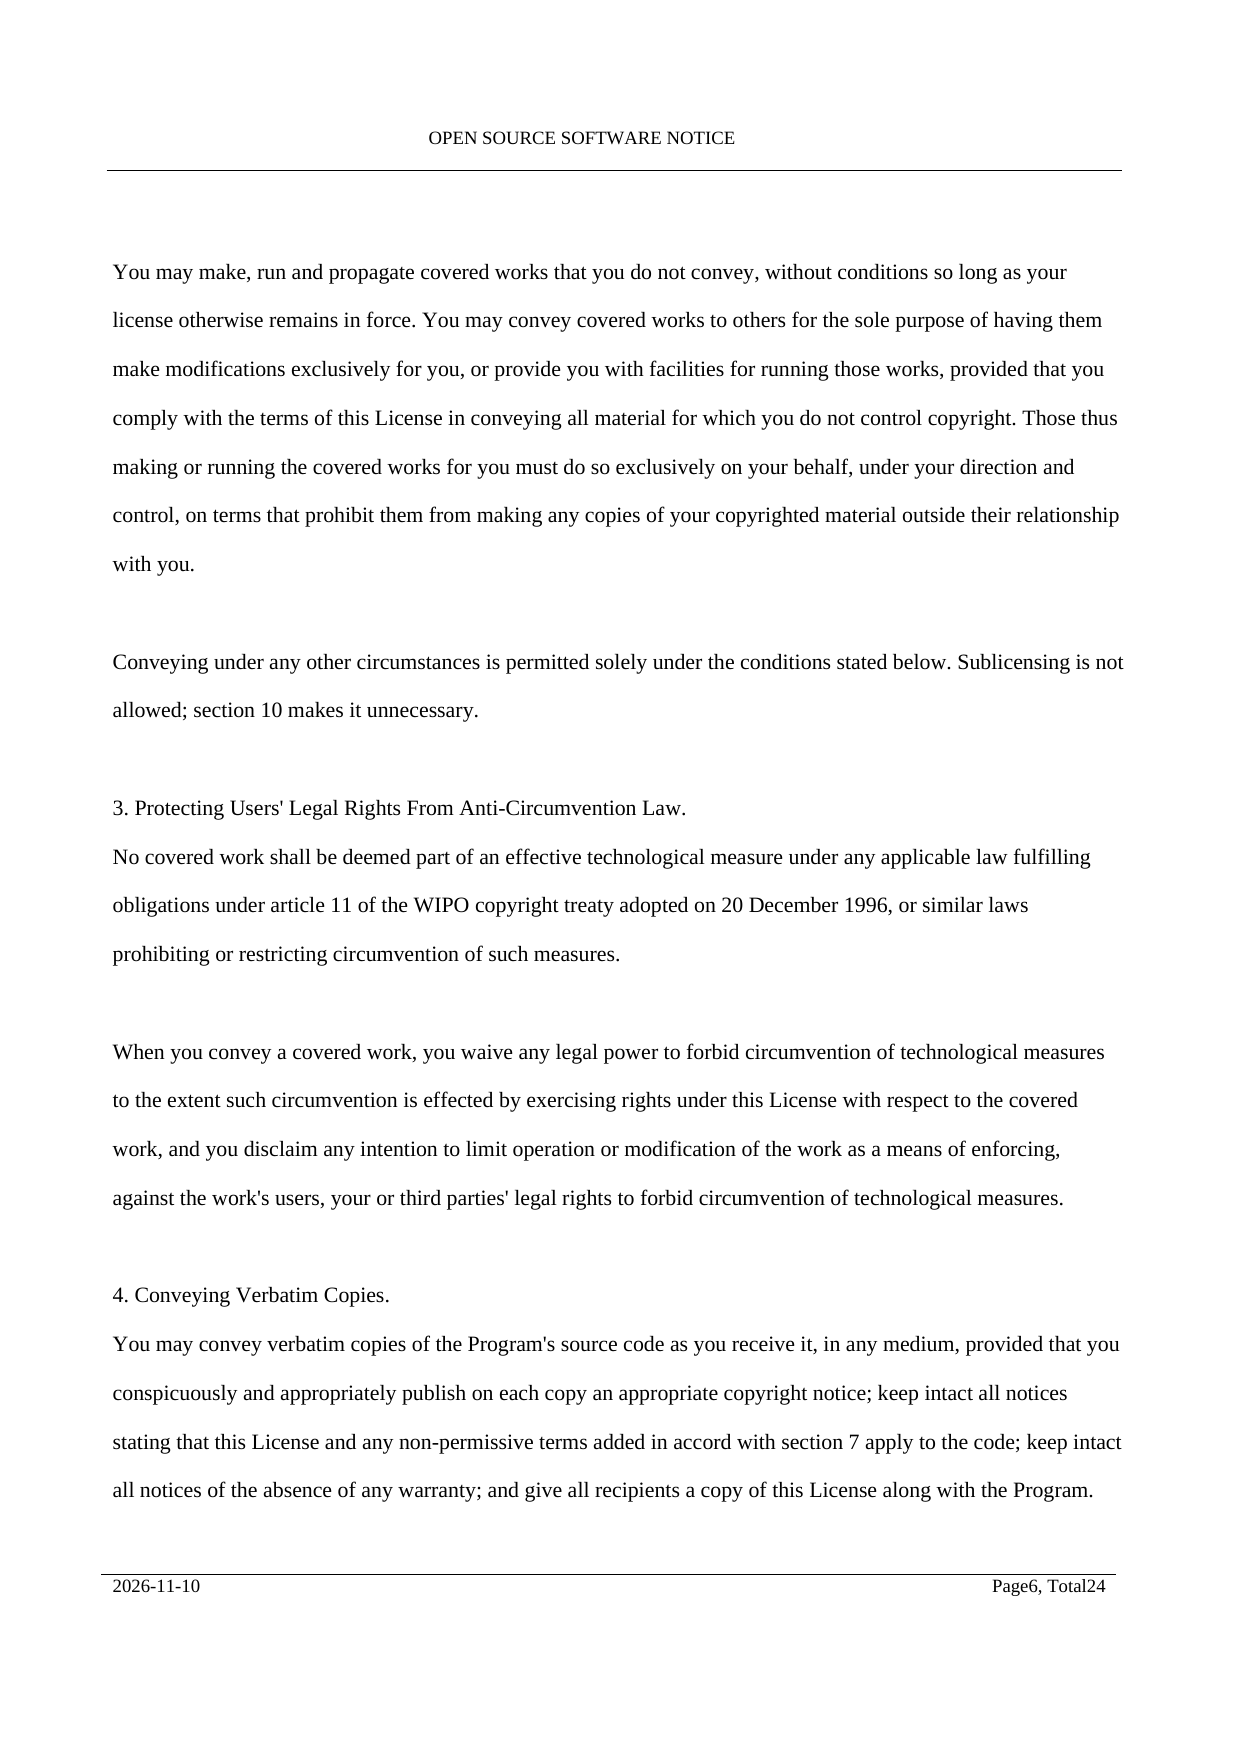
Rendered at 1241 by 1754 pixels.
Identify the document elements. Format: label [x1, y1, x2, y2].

text [112, 206, 1128, 1506]
